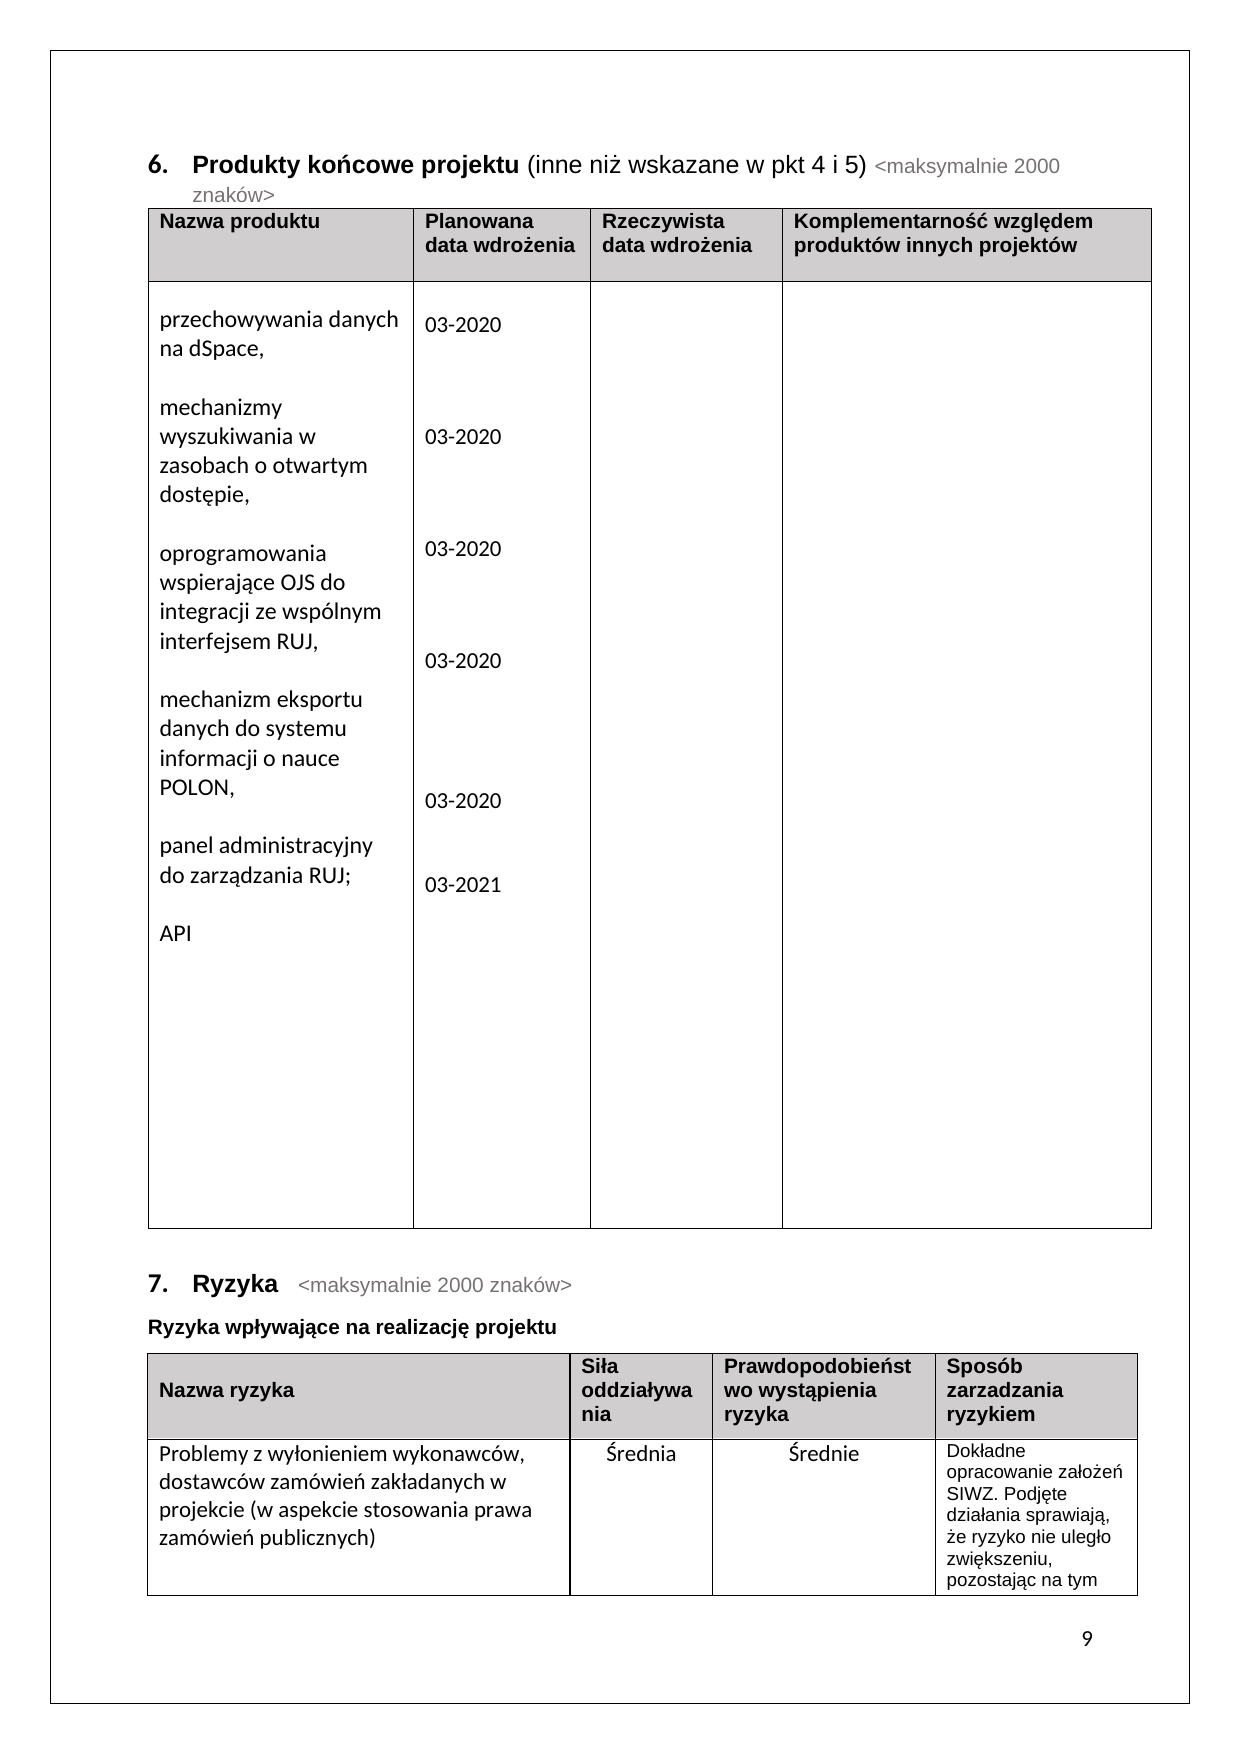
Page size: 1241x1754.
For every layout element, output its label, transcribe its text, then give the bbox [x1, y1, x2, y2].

table_header Planowana data wdrożenia [414, 209, 590, 281]
table_header Sposób zarzadzania ryzykiem [936, 1354, 1137, 1438]
table_cell [783, 282, 1151, 1228]
table_header Prawdopodobieństwo wystąpienia ryzyka [713, 1354, 935, 1438]
table_cell [591, 282, 782, 1228]
table_cell Średnie Średnie Mała Średnie [713, 1440, 935, 1595]
table_cell przechowywania danych na dSpace, mechanizmy wyszukiwania w zasobach o otwartym dostępie, oprogramowania wspierające OJS do integracji ze wspólnym interfejsem RUJ, mechanizm eksportu danych do systemu informacji o nauce POLON, panel administracyjny do zarządzania RUJ; API [149, 282, 413, 1228]
table_header Nazwa produktu [149, 209, 413, 281]
text Ryzyka wpływające na realizację projektu [148, 1315, 1093, 1339]
list Ryzyka <maksymalnie 2000 znaków> [148, 1267, 1093, 1299]
subtitle Produkty końcowe projektu (inne niż wskazane w pkt 4 i 5) <maksymalnie 2000 znaków> [148, 147, 1093, 206]
table_header Nazwa ryzyka [148, 1354, 569, 1438]
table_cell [571, 1440, 712, 1595]
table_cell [148, 1440, 569, 1595]
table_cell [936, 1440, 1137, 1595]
table_header Komplementarność względem produktów innych projektów [783, 209, 1151, 281]
table_header Siła oddziaływania [571, 1354, 712, 1438]
table_header Rzeczywista data wdrożenia [591, 209, 782, 281]
table_cell 03-2020 03-2020 03-2020 03-2020 03-2020 03-2021 [414, 282, 590, 1228]
